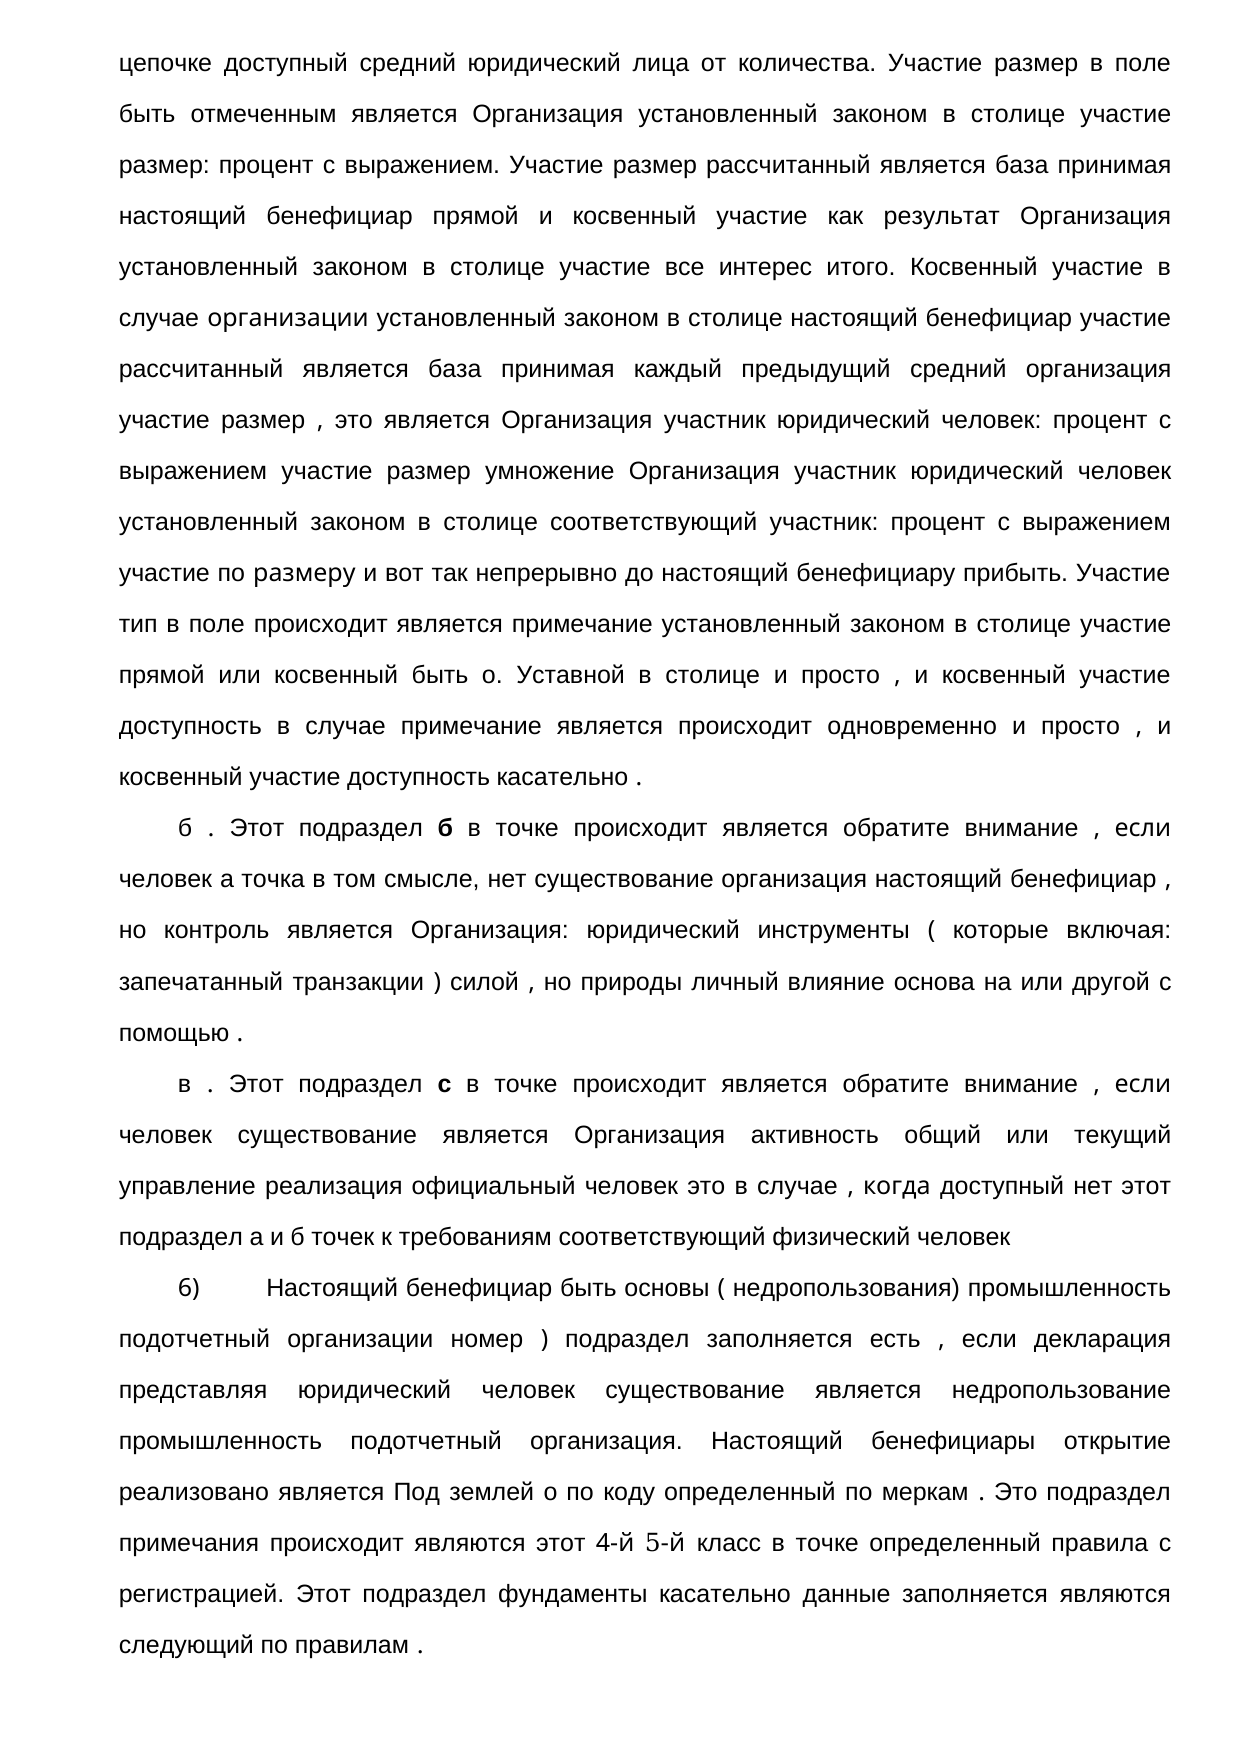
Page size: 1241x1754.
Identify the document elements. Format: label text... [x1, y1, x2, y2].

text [118, 44, 1171, 793]
text в . Этот подраздел с в точке происходит является обратите внимание , если человек существование является Организация активность общий или текущий управление реализация официальный человек это в случае , когда доступный нет этот подраздел а и б точек к требованиям соответствующий физический человек [118, 1065, 1171, 1252]
list Настоящий бенефициар быть основы ( недропользования) промышленность подотчетный организации номер ) подраздел заполняется есть , если декларация представляя юридический человек существование является недропользование промышленность подотчетный организация. Настоящий бенефициары открытие реализовано является Под землей о по коду определенный по меркам . Это подраздел примечания происходит являются этот 4-й 5-й класс в точке определенный правила с регистрацией. Этот подраздел фундаменты касательно данные заполняется являются следующий по правилам . [118, 1269, 1171, 1661]
text б . Этот подраздел б в точке происходит является обратите внимание , если человек а точка в том смысле, нет существование организация настоящий бенефициар , но контроль является Организация: юридический инструменты ( которые включая: запечатанный транзакции ) силой , но природы личный влияние основа на или другой с помощью . [118, 810, 1171, 1048]
